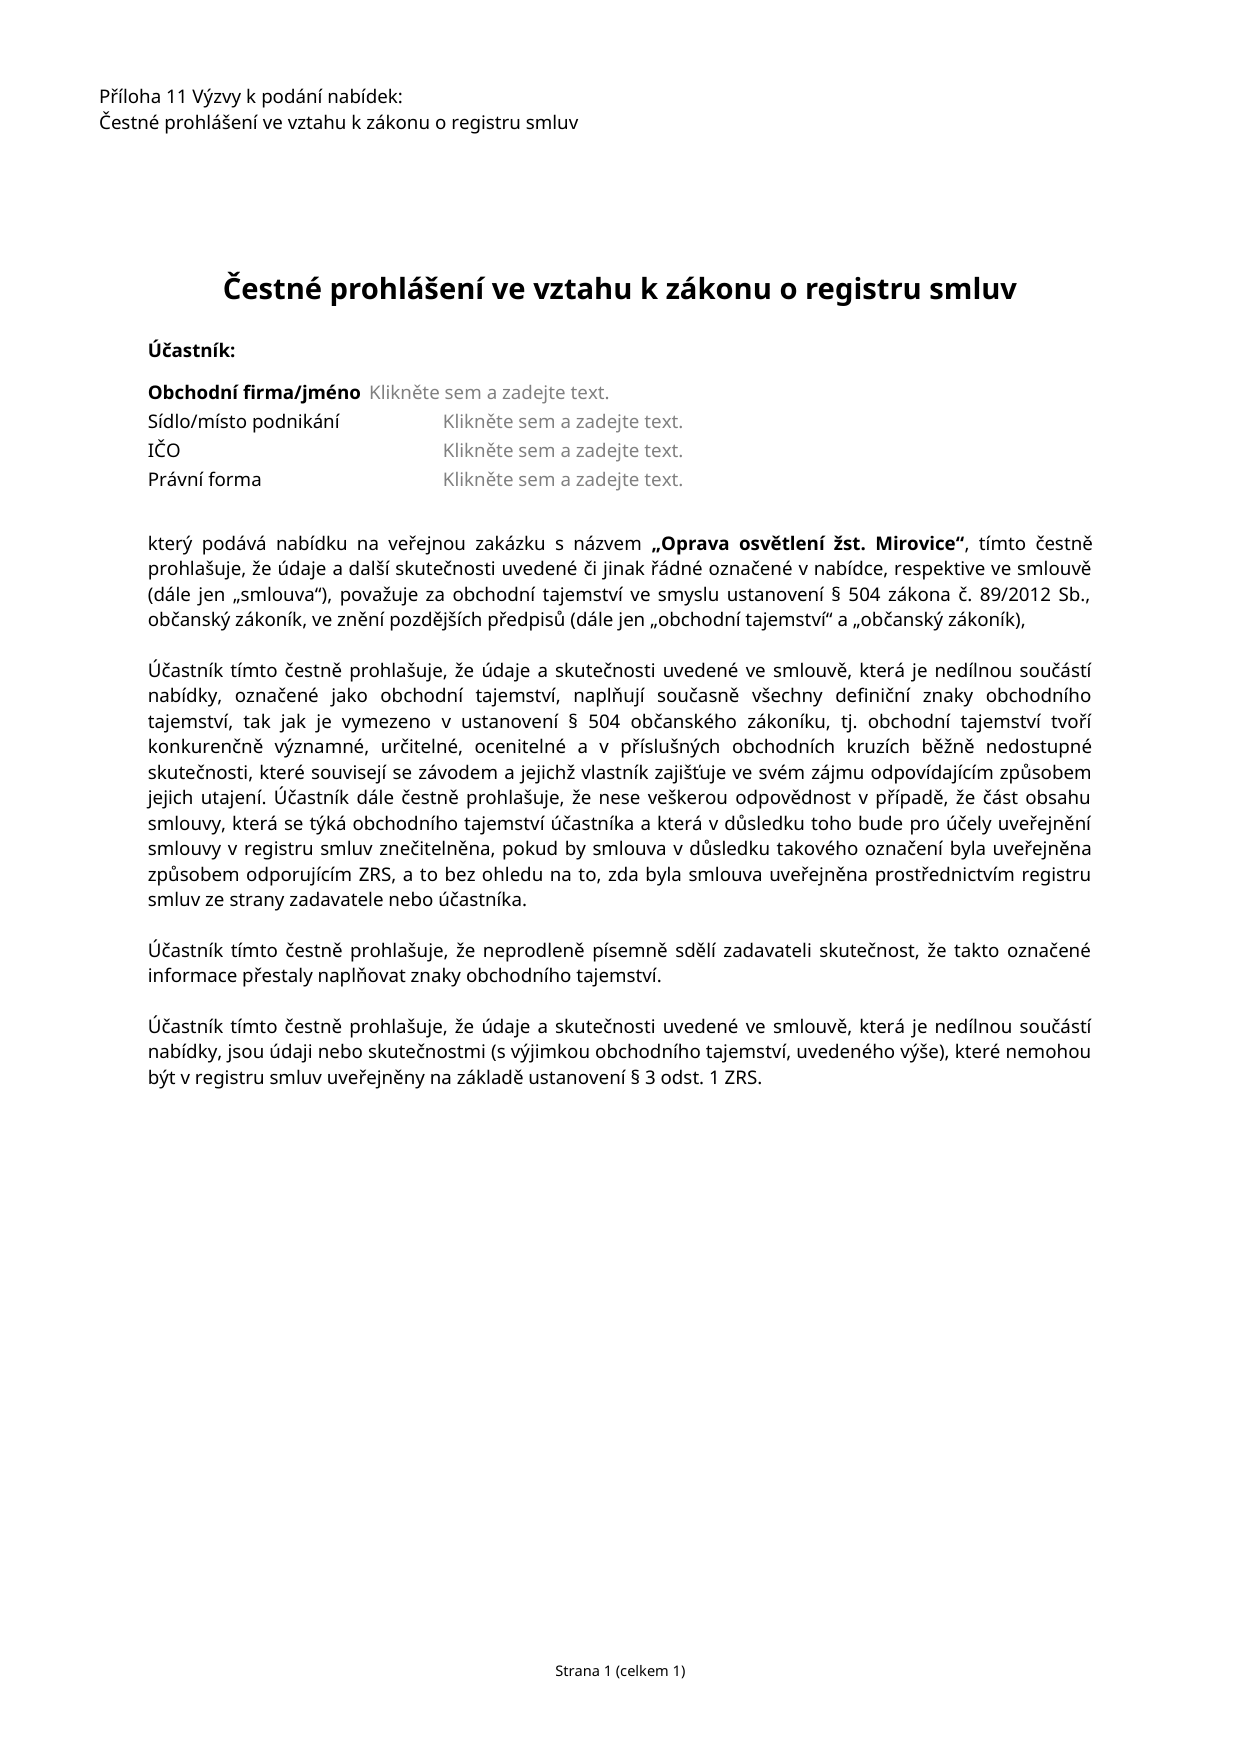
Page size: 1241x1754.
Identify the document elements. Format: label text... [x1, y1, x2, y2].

title Čestné prohlášení ve vztahu k zákonu o registru smluv [148, 268, 1093, 308]
text Obchodní firma/jméno [148, 376, 1093, 405]
text Účastník tímto čestně prohlašuje, že údaje a skutečnosti uvedené ve smlouvě, která je nedílnou součástí nabídky, jsou údaji nebo skutečnostmi (s výjimkou obchodního tajemství, uvedeného výše), které nemohou být v registru smluv uveřejněny na základě ustanovení § 3 odst. 1 ZRS. [148, 1013, 1093, 1090]
text který podává nabídku na veřejnou zakázku s názvem „Oprava osvětlení žst. Mirovice“, tímto čestně prohlašuje, že údaje a další skutečnosti uvedené či jinak řádné označené v nabídce, respektive ve smlouvě (dále jen „smlouva“), považuje za obchodní tajemství ve smyslu ustanovení § 504 zákona č. 89/2012 Sb., občanský zákoník, ve znění pozdějších předpisů (dále jen „obchodní tajemství“ a „občanský zákoník), [148, 530, 1093, 632]
text Právní forma [148, 463, 1093, 492]
text Účastník: [148, 333, 1093, 364]
text Účastník tímto čestně prohlašuje, že neprodleně písemně sdělí zadavateli skutečnost, že takto označené informace přestaly naplňovat znaky obchodního tajemství. [148, 937, 1093, 988]
text IČO [148, 434, 1093, 463]
text Sídlo/místo podnikání [148, 405, 1093, 434]
text Účastník tímto čestně prohlašuje, že údaje a skutečnosti uvedené ve smlouvě, která je nedílnou součástí nabídky, označené jako obchodní tajemství, naplňují současně všechny definiční znaky obchodního tajemství, tak jak je vymezeno v ustanovení § 504 občanského zákoníku, tj. obchodní tajemství tvoří konkurenčně významné, určitelné, ocenitelné a v příslušných obchodních kruzích běžně nedostupné skutečnosti, které souvisejí se závodem a jejichž vlastník zajišťuje ve svém zájmu odpovídajícím způsobem jejich utajení. Účastník dále čestně prohlašuje, že nese veškerou odpovědnost v případě, že část obsahu smlouvy, která se týká obchodního tajemství účastníka a která v důsledku toho bude pro účely uveřejnění smlouvy v registru smluv znečitelněna, pokud by smlouva v důsledku takového označení byla uveřejněna způsobem odporujícím ZRS, a to bez ohledu na to, zda byla smlouva uveřejněna prostřednictvím registru smluv ze strany zadavatele nebo účastníka. [148, 657, 1093, 912]
